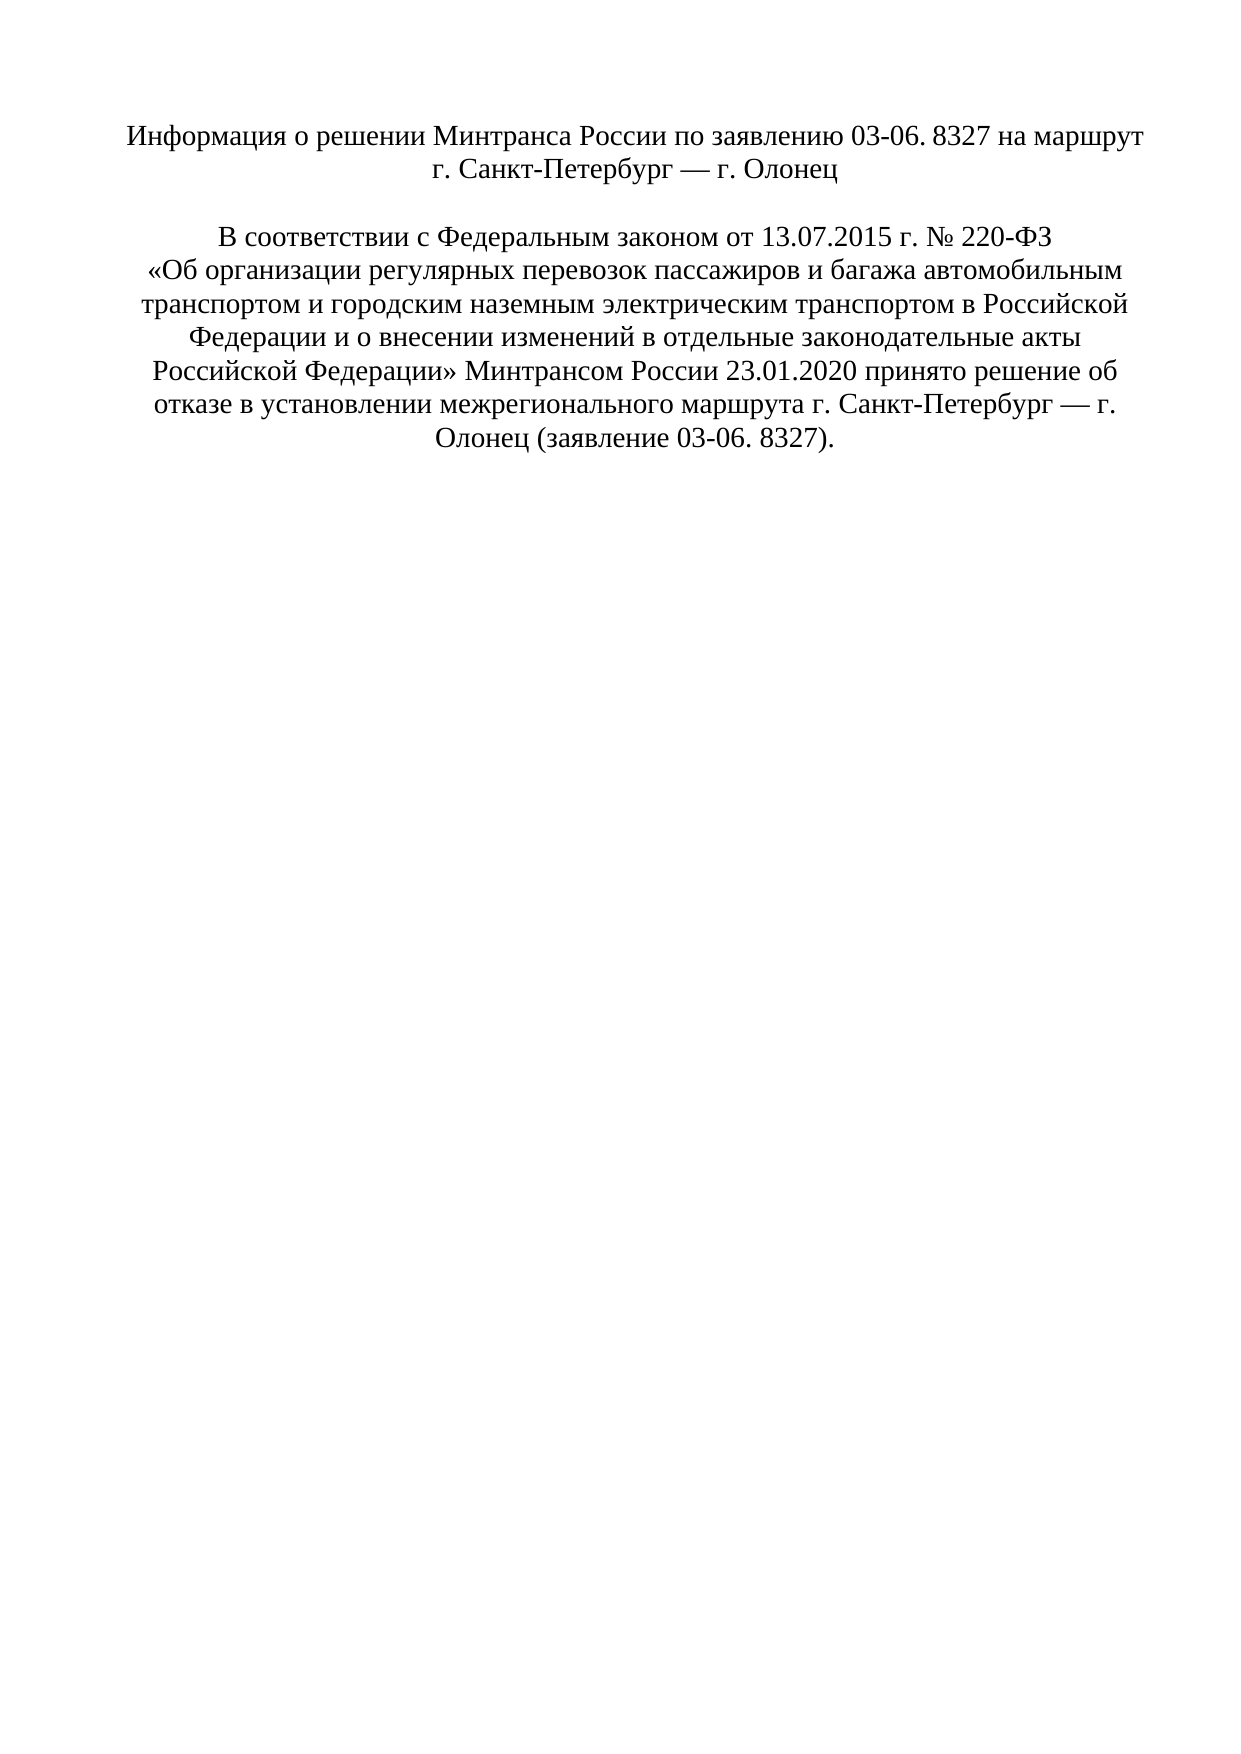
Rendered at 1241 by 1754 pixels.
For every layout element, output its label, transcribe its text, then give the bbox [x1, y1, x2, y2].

text В соответствии с Федеральным законом от 13.07.2015 г. № 220-ФЗ «Об организации регулярных перевозок пассажиров и багажа автомобильным транспортом и городским наземным электрическим транспортом в Российской Федерации и о внесении изменений в отдельные законодательные акты Российской Федерации» Минтрансом России 23.01.2020 принято решение об отказе в установлении межрегионального маршрута г. Санкт-Петербург — г. Олонец (заявление 03-06. 8327). [118, 219, 1152, 453]
text Информация о решении Минтранса России по заявлению 03-06. 8327 на маршрут г. Санкт-Петербург — г. Олонец [118, 118, 1152, 185]
